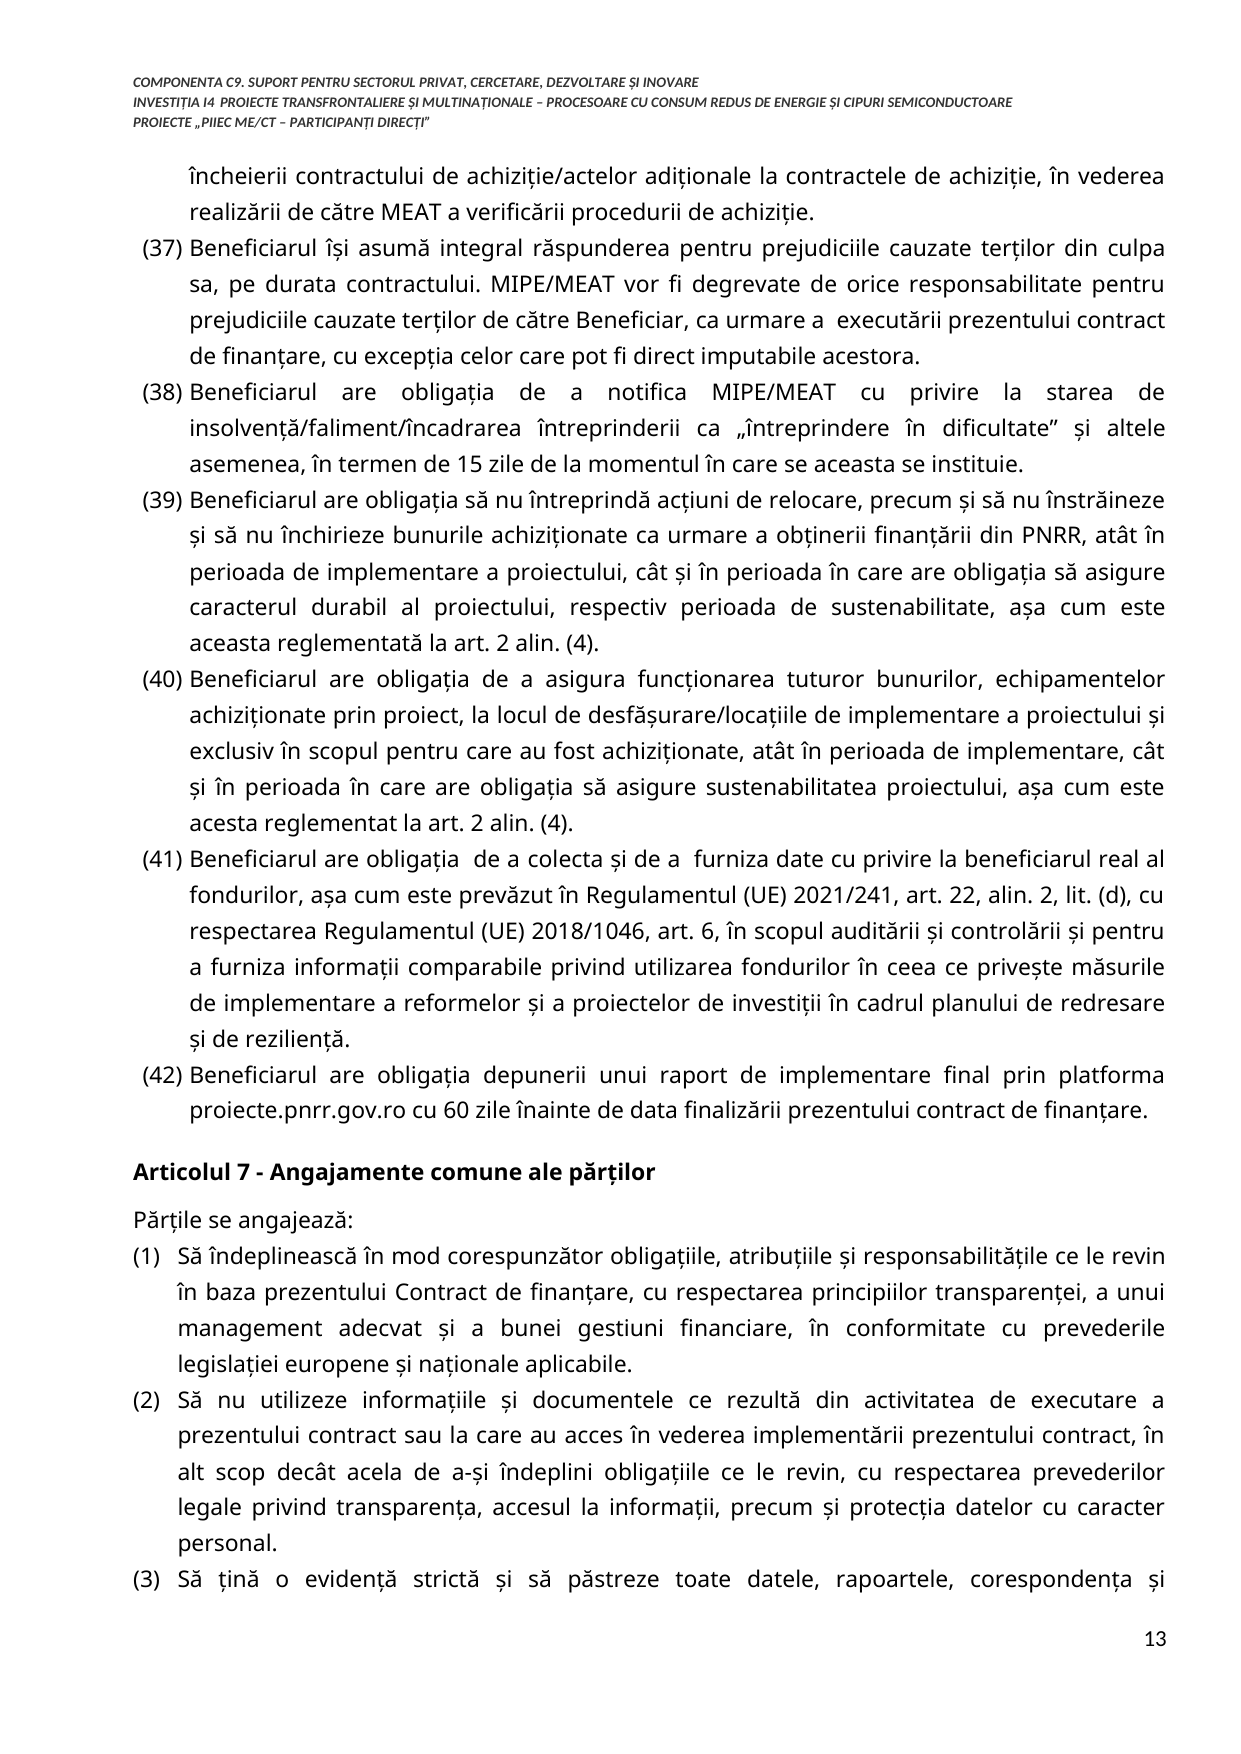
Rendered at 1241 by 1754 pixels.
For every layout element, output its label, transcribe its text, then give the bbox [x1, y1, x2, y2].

list Beneficiarul își asumă integral răspunderea pentru prejudiciile cauzate terților din culpa sa, pe durata contractului. MIPE/MEAT vor fi degrevate de orice responsabilitate pentru prejudiciile cauzate terților de către Beneficiar, ca urmare a executării prezentului contract de finanțare, cu excepția celor care pot fi direct imputabile acestora. [142, 232, 1166, 371]
text Părțile se angajează: [133, 1204, 1166, 1235]
list Să îndeplinească în mod corespunzător obligațiile, atribuțiile și responsabilitățile ce le revin în baza prezentului Contract de finanțare, cu respectarea principiilor transparenței, a unui management adecvat și a bunei gestiuni financiare, în conformitate cu prevederile legislației europene și naționale aplicabile. [133, 1240, 1166, 1379]
text Articolul 7 - Angajamente comune ale părților [133, 1155, 1166, 1187]
list Să nu utilizeze informațiile și documentele ce rezultă din activitatea de executare a prezentului contract sau la care au acces în vederea implementării prezentului contract, în alt scop decât acela de a-și îndeplini obligațiile ce le revin, cu respectarea prevederilor legale privind transparența, accesul la informații, precum și protecția datelor cu caracter personal. [133, 1383, 1166, 1558]
list Beneficiarul are obligația depunerii unui raport de implementare final prin platforma proiecte.pnrr.gov.ro cu 60 zile înainte de data finalizării prezentului contract de finanțare. [142, 1058, 1166, 1126]
list Beneficiarul are obligația de a asigura funcționarea tuturor bunurilor, echipamentelor achiziționate prin proiect, la locul de desfășurare/locațiile de implementare a proiectului și exclusiv în scopul pentru care au fost achiziționate, atât în perioada de implementare, cât și în perioada în care are obligația să asigure sustenabilitatea proiectului, așa cum este acesta reglementat la art. 2 alin. (4). [142, 663, 1166, 838]
list Beneficiarul are obligația de a colecta și de a furniza date cu privire la beneficiarul real al fondurilor, așa cum este prevăzut în Regulamentul (UE) 2021/241, art. 22, alin. 2, lit. (d), cu respectarea Regulamentul (UE) 2018/1046, art. 6, în scopul auditării și controlării și pentru a furniza informații comparabile privind utilizarea fondurilor în ceea ce privește măsurile de implementare a reformelor și a proiectelor de investiții în cadrul planului de redresare și de reziliență. [142, 843, 1166, 1054]
list Beneficiarul are obligația să nu întreprindă acțiuni de relocare, precum și să nu înstrăineze și să nu închirieze bunurile achiziționate ca urmare a obținerii finanțării din PNRR, atât în perioada de implementare a proiectului, cât și în perioada în care are obligația să asigure caracterul durabil al proiectului, respectiv perioada de sustenabilitate, așa cum este aceasta reglementată la art. 2 alin. (4). [142, 483, 1166, 658]
list Beneficiarul are obligația de a notifica MIPE/MEAT cu privire la starea de insolvență/faliment/încadrarea întreprinderii ca „întreprindere în dificultate” și altele asemenea, în termen de 15 zile de la momentul în care se aceasta se instituie. [142, 376, 1166, 479]
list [133, 1563, 1166, 1594]
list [142, 160, 1166, 227]
